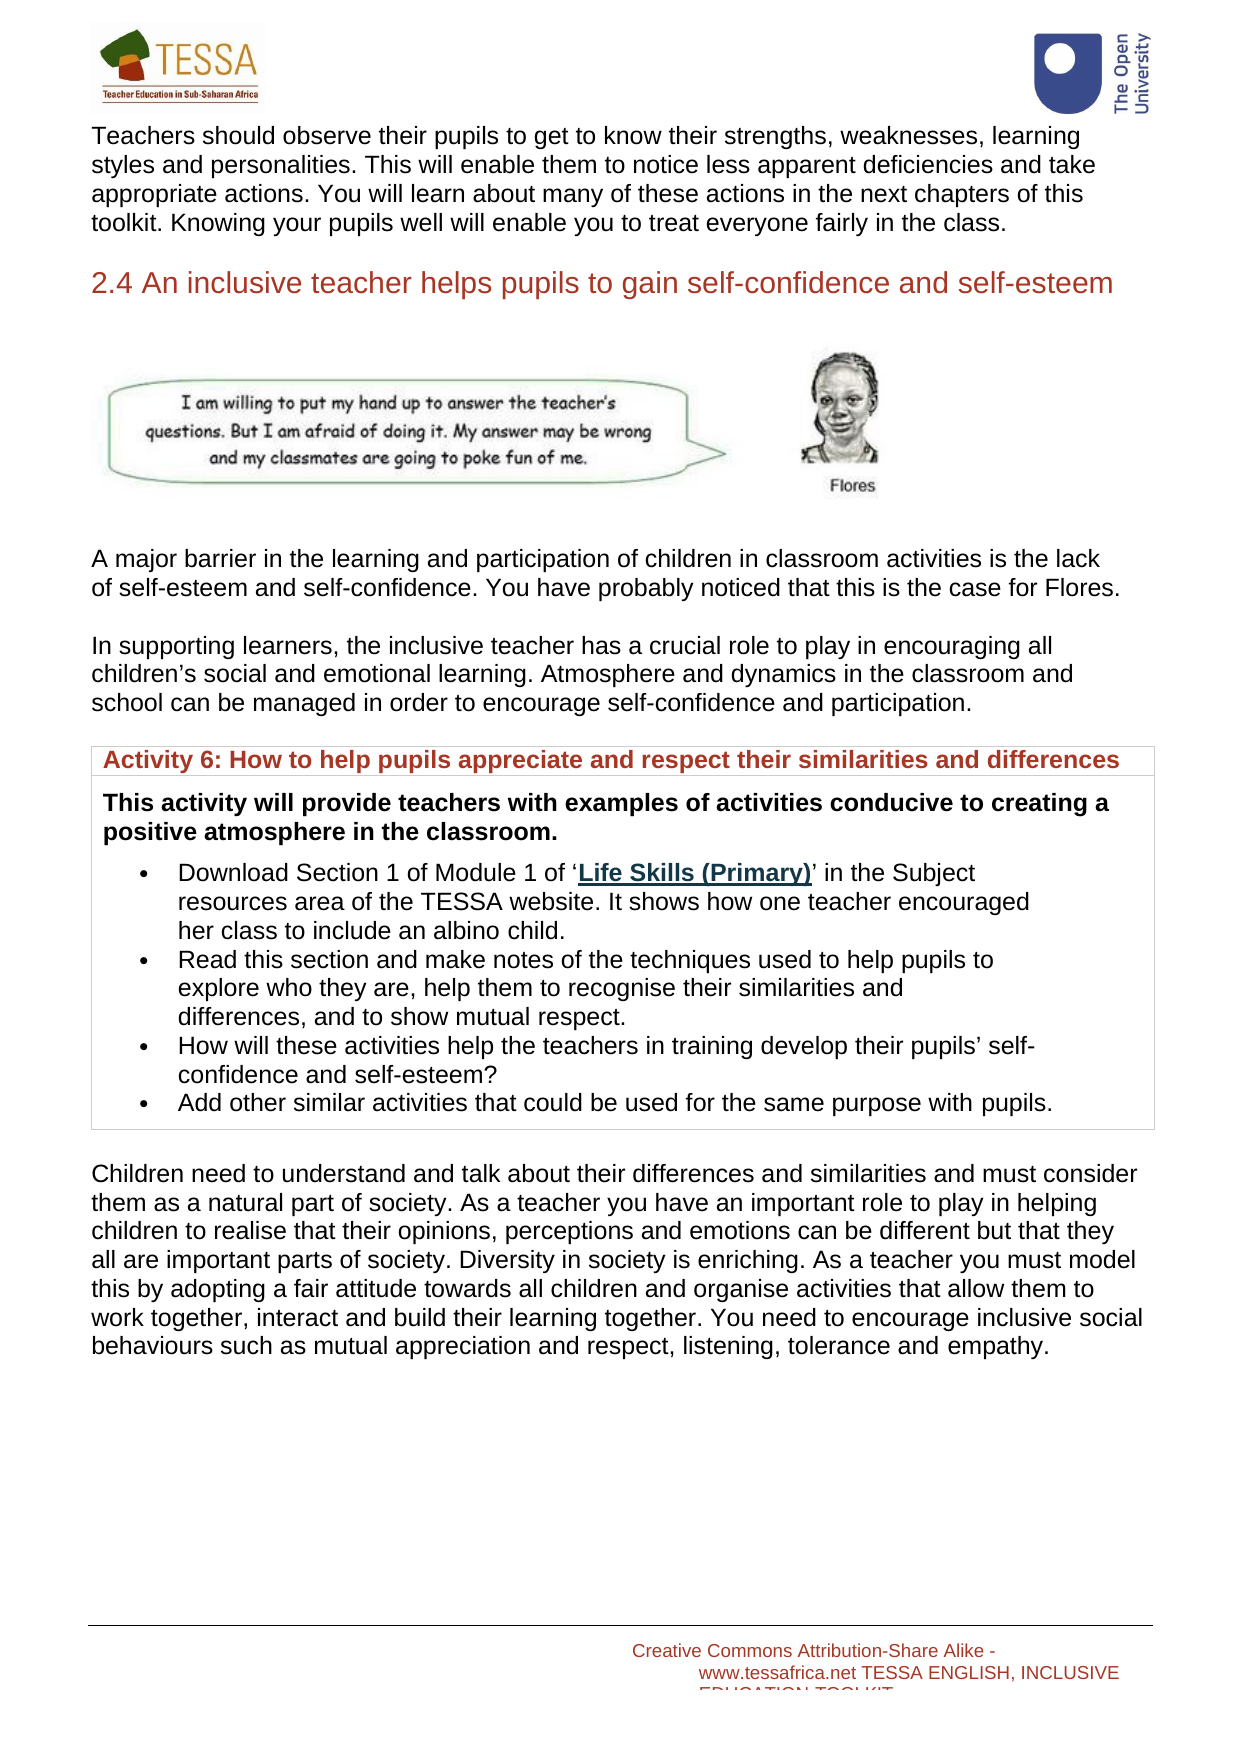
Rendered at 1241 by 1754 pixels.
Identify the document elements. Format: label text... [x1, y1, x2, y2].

picture [91, 22, 267, 114]
table_cell This activity will provide teachers with examples of activities conducive to creating a positive atmosphere in the classroom. Download Section 1 of Module 1 of ‘Life Skills (Primary)’ in the Subject resources area of the TESSA website. It shows how one teacher encouraged her class to include an albino child. Read this section and make notes of the techniques used to help pupils to explore who they are, help them to recognise their similarities and differences, and to show mutual respect. How will these activities help the teachers in training develop their pupils’ self- confidence and self-esteem? Add other similar activities that could be used for the same purpose with pupils. [92, 776, 1154, 1128]
table_header Activity 6: How to help pupils appreciate and respect their similarities and differences [92, 747, 1154, 775]
subtitle An inclusive teacher helps pupils to gain self-confidence and self-esteem [91, 266, 1182, 300]
text In supporting learners, the inclusive teacher has a crucial role to play in encouraging all children’s social and emotional learning. Atmosphere and dynamics in the classroom and school can be managed in order to encourage self-confidence and participation. [91, 631, 1077, 717]
text A major barrier in the learning and participation of children in classroom activities is the lack of self-esteem and self-confidence. You have probably noticed that this is the case for Flores. [91, 544, 1129, 602]
text Teachers should observe their pupils to get to know their strengths, weaknesses, learning styles and personalities. This will enable them to notice less apparent deficiencies and take appropriate actions. You will learn about many of these actions in the next chapters of this toolkit. Knowing your pupils well will enable you to treat everyone fairly in the class. [91, 121, 1099, 236]
picture [1034, 33, 1151, 114]
text Children need to understand and talk about their differences and similarities and must consider them as a natural part of society. As a teacher you have an important role to play in helping children to realise that their opinions, perceptions and emotions can be different but that they all are important parts of society. Diversity in society is enriching. As a teacher you must model this by adopting a fair attitude towards all children and organise activities that allow them to work together, interact and build their learning together. You need to encourage inclusive social behaviours such as mutual appreciation and respect, listening, tolerance and empathy. [91, 1159, 1147, 1360]
picture [91, 340, 890, 499]
